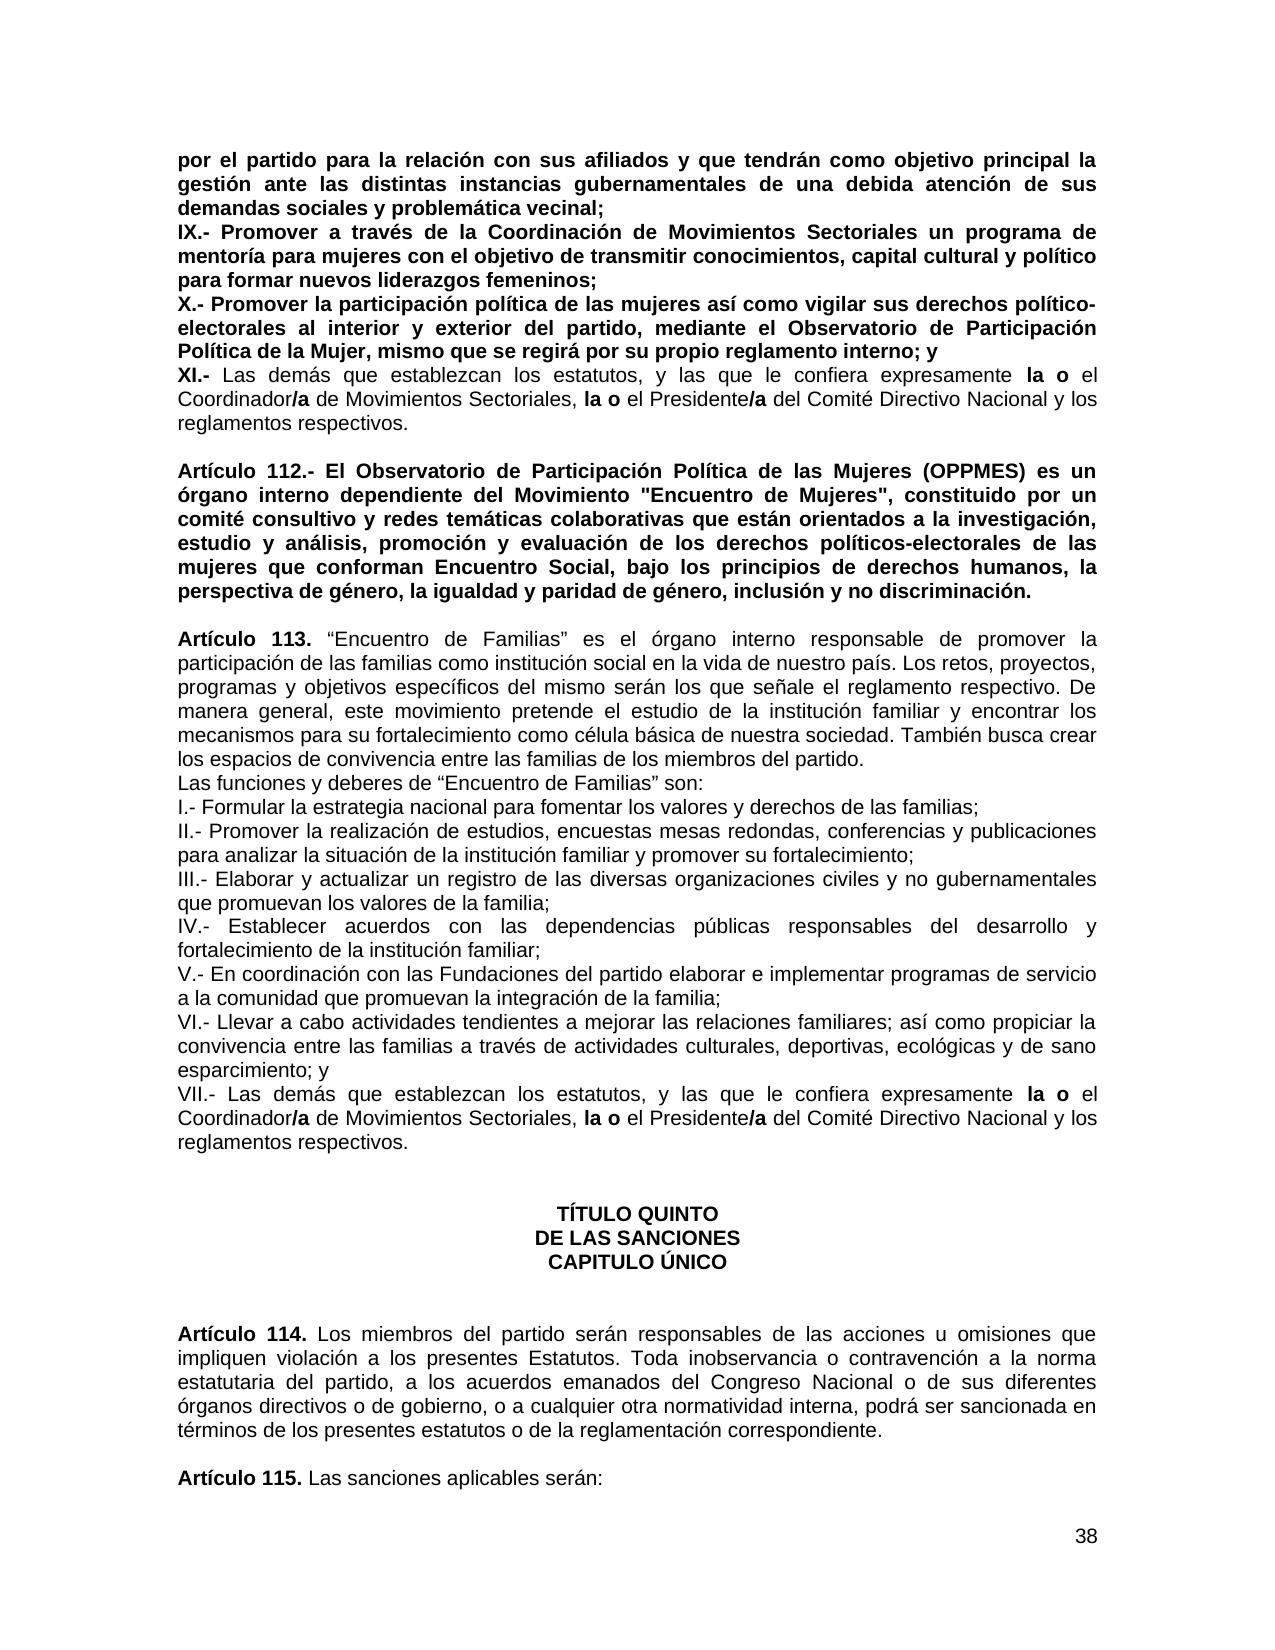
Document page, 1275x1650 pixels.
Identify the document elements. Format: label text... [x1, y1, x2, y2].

text VII.- Las demás que establezcan los estatutos, y las que le confiera expresamente la o el Coordinador/a de Movimientos Sectoriales, la o el Presidente/a del Comité Directivo Nacional y los reglamentos respectivos. [177, 1082, 1098, 1154]
text Artículo 112.- El Observatorio de Participación Política de las Mujeres (OPPMES) es un órgano interno dependiente del Movimiento "Encuentro de Mujeres", constituido por un comité consultivo y redes temáticas colaborativas que están orientados a la investigación, estudio y análisis, promoción y evaluación de los derechos políticos-electorales de las mujeres que conforman Encuentro Social, bajo los principios de derechos humanos, la perspectiva de género, la igualdad y paridad de género, inclusión y no discriminación. [177, 459, 1098, 603]
text VI.- Llevar a cabo actividades tendientes a mejorar las relaciones familiares; así como propiciar la convivencia entre las familias a través de actividades culturales, deportivas, ecológicas y de sano esparcimiento; y [177, 1010, 1098, 1082]
text Artículo 113. “Encuentro de Familias” es el órgano interno responsable de promover la participación de las familias como institución social en la vida de nuestro país. Los retos, proyectos, programas y objetivos específicos del mismo serán los que señale el reglamento respectivo. De manera general, este movimiento pretende el estudio de la institución familiar y encontrar los mecanismos para su fortalecimiento como célula básica de nuestra sociedad. También busca crear los espacios de convivencia entre las familias de los miembros del partido. [177, 627, 1098, 771]
text IV.- Establecer acuerdos con las dependencias públicas responsables del desarrollo y fortalecimiento de la institución familiar; [177, 914, 1098, 962]
text I.- Formular la estrategia nacional para fomentar los valores y derechos de las familias; [177, 794, 1098, 818]
text X.- Promover la participación política de las mujeres así como vigilar sus derechos político-electorales al interior y exterior del partido, mediante el Observatorio de Participación Política de la Mujer, mismo que se regirá por su propio reglamento interno; y [177, 291, 1098, 363]
text CAPITULO ÚNICO [177, 1250, 1098, 1274]
text II.- Promover la realización de estudios, encuestas mesas redondas, conferencias y publicaciones para analizar la situación de la institución familiar y promover su fortalecimiento; [177, 818, 1098, 866]
text Artículo 114. Los miembros del partido serán responsables de las acciones u omisiones que impliquen violación a los presentes Estatutos. Toda inobservancia o contravención a la norma estatutaria del partido, a los acuerdos emanados del Congreso Nacional o de sus diferentes órganos directivos o de gobierno, o a cualquier otra normatividad interna, podrá ser sancionada en términos de los presentes estatutos o de la reglamentación correspondiente. [177, 1322, 1098, 1441]
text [177, 148, 1098, 219]
text XI.- Las demás que establezcan los estatutos, y las que le confiera expresamente la o el Coordinador/a de Movimientos Sectoriales, la o el Presidente/a del Comité Directivo Nacional y los reglamentos respectivos. [177, 363, 1098, 435]
text V.- En coordinación con las Fundaciones del partido elaborar e implementar programas de servicio a la comunidad que promuevan la integración de la familia; [177, 962, 1098, 1010]
text III.- Elaborar y actualizar un registro de las diversas organizaciones civiles y no gubernamentales que promuevan los valores de la familia; [177, 866, 1098, 914]
text Artículo 115. Las sanciones aplicables serán: [177, 1465, 1098, 1489]
text IX.- Promover a través de la Coordinación de Movimientos Sectoriales un programa de mentoría para mujeres con el objetivo de transmitir conocimientos, capital cultural y político para formar nuevos liderazgos femeninos; [177, 219, 1098, 291]
text DE LAS SANCIONES [177, 1226, 1098, 1250]
text Las funciones y deberes de “Encuentro de Familias” son: [177, 771, 1098, 794]
text TÍTULO QUINTO [177, 1202, 1098, 1226]
